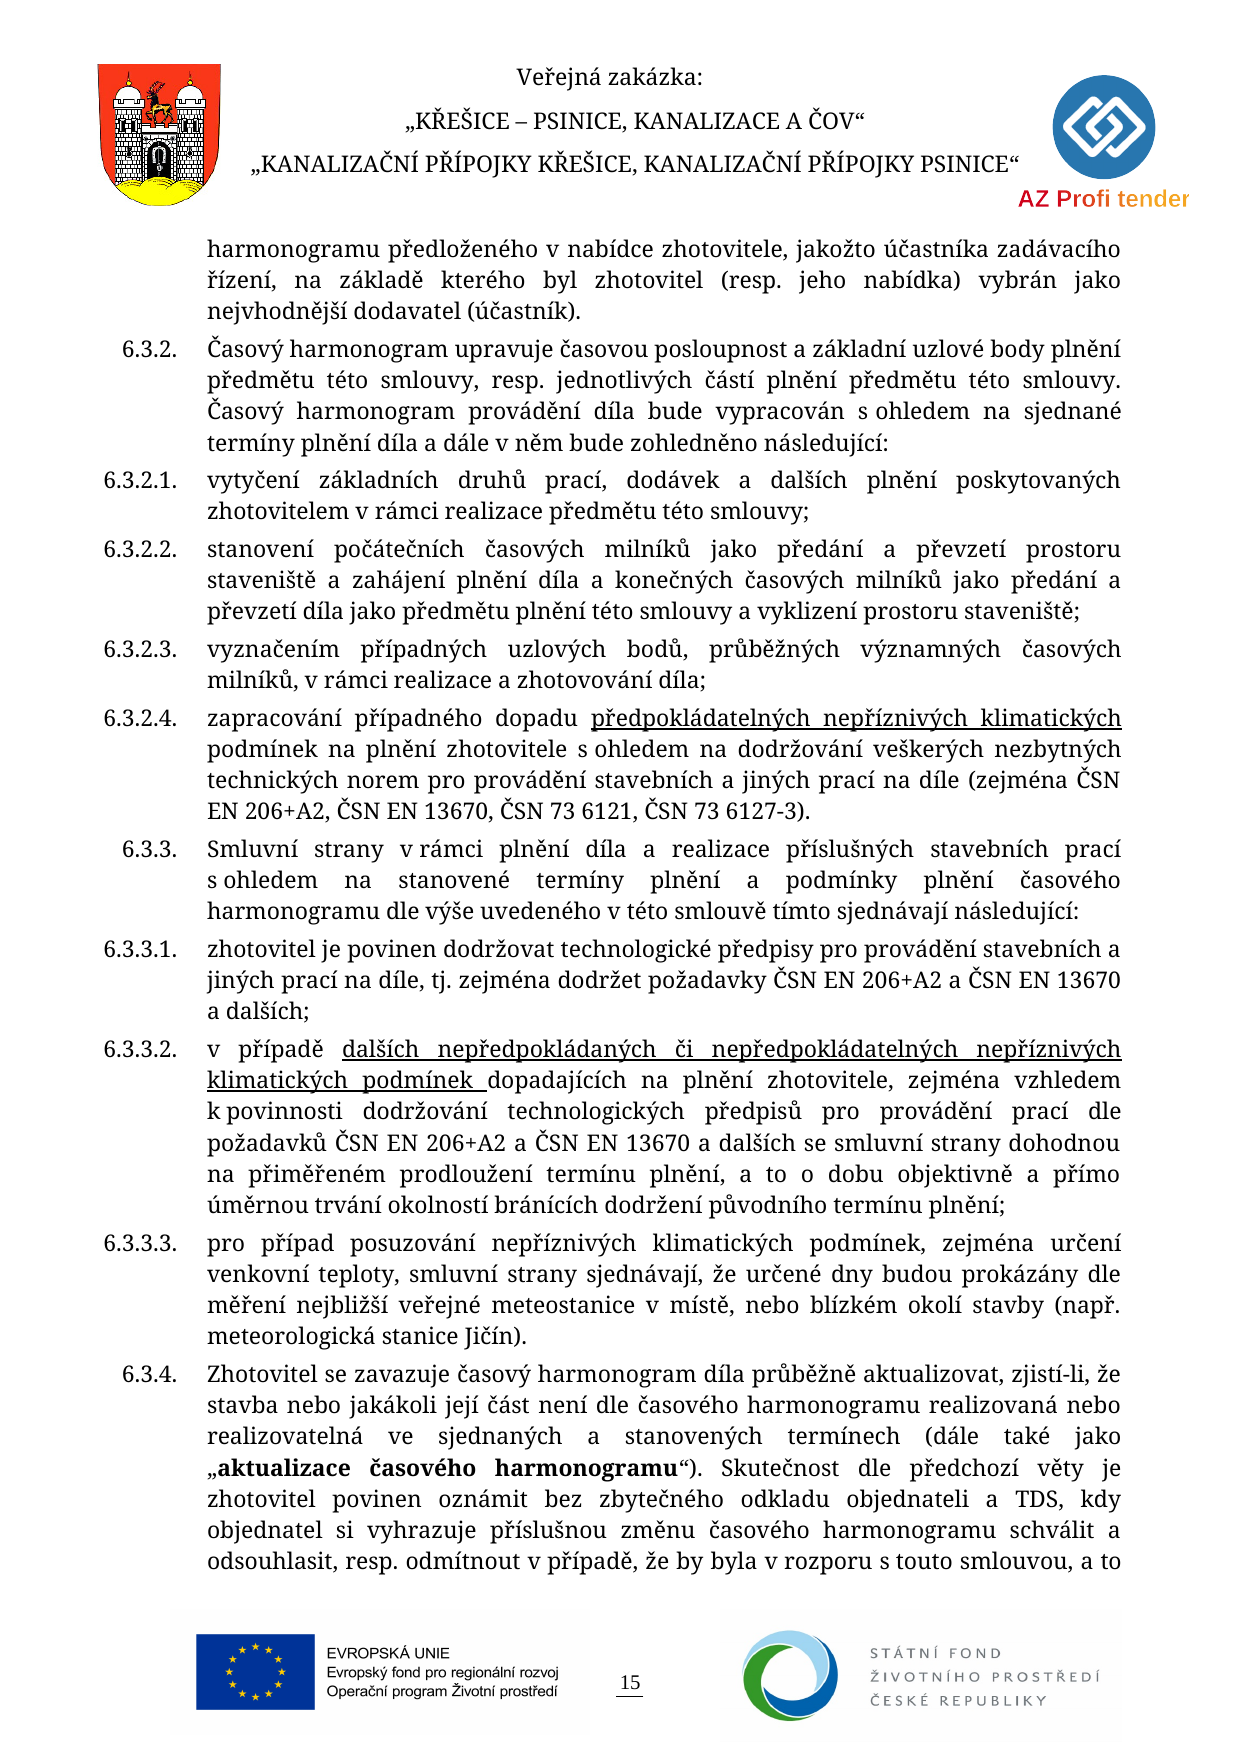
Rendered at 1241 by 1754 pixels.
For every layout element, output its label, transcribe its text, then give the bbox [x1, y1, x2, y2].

list vyznačením případných uzlových bodů, průběžných významných časových milníků, v rámci realizace a zhotovování díla; [177, 633, 1122, 695]
list vytyčení základních druhů prací, dodávek a dalších plnění poskytovaných zhotovitelem v rámci realizace předmětu této smlouvy; [177, 464, 1122, 526]
list pro případ posuzování nepříznivých klimatických podmínek, zejména určení venkovní teploty, smluvní strany sjednávají, že určené dny budou prokázány dle měření nejbližší veřejné meteostanice v místě, nebo blízkém okolí stavby (např. meteorologická stanice Jičín). [177, 1226, 1122, 1351]
list zapracování případného dopadu předpokládatelných nepříznivých klimatických podmínek na plnění zhotovitele s ohledem na dodržování veškerých nezbytných technických norem pro provádění stavebních a jiných prací na díle (zejména ČSN EN 206+A2, ČSN EN 13670, ČSN 73 6121, ČSN 73 6127-3). [177, 701, 1122, 826]
picture [1018, 75, 1189, 207]
list zhotovitel je povinen dodržovat technologické předpisy pro provádění stavebních a jiných prací na díle, tj. zejména dodržet požadavky ČSN EN 206+A2 a ČSN EN 13670 a dalších; [177, 933, 1122, 1026]
list Časový harmonogram upravuje časovou posloupnost a základní uzlové body plnění předmětu této smlouvy, resp. jednotlivých částí plnění předmětu této smlouvy. Časový harmonogram provádění díla bude vypracován s ohledem na sjednané termíny plnění díla a dále v něm bude zohledněno následující: [177, 333, 1122, 458]
picture [719, 1609, 1122, 1742]
list Smluvní strany v rámci plnění díla a realizace příslušných stavebních prací s ohledem na stanovené termíny plnění a podmínky plnění časového harmonogramu dle výše uvedeného v této smlouvě tímto sjednávají následující: [177, 833, 1122, 926]
list stanovení počátečních časových milníků jako předání a převzetí prostoru staveniště a zahájení plnění díla a konečných časových milníků jako předání a převzetí díla jako předmětu plnění této smlouvy a vyklizení prostoru staveniště; [177, 533, 1122, 626]
list v případě dalších nepředpokládaných či nepředpokládatelných nepříznivých klimatických podmínek dopadajících na plnění zhotovitele, zejména vzhledem k povinnosti dodržování technologických předpisů pro provádění prací dle požadavků ČSN EN 206+A2 a ČSN EN 13670 a dalších se smluvní strany dohodnou na přiměřeném prodloužení termínu plnění, a to o dobu objektivně a přímo úměrnou trvání okolností bránících dodržení původního termínu plnění; [177, 1033, 1122, 1220]
picture [97, 64, 221, 206]
picture [170, 1609, 591, 1735]
